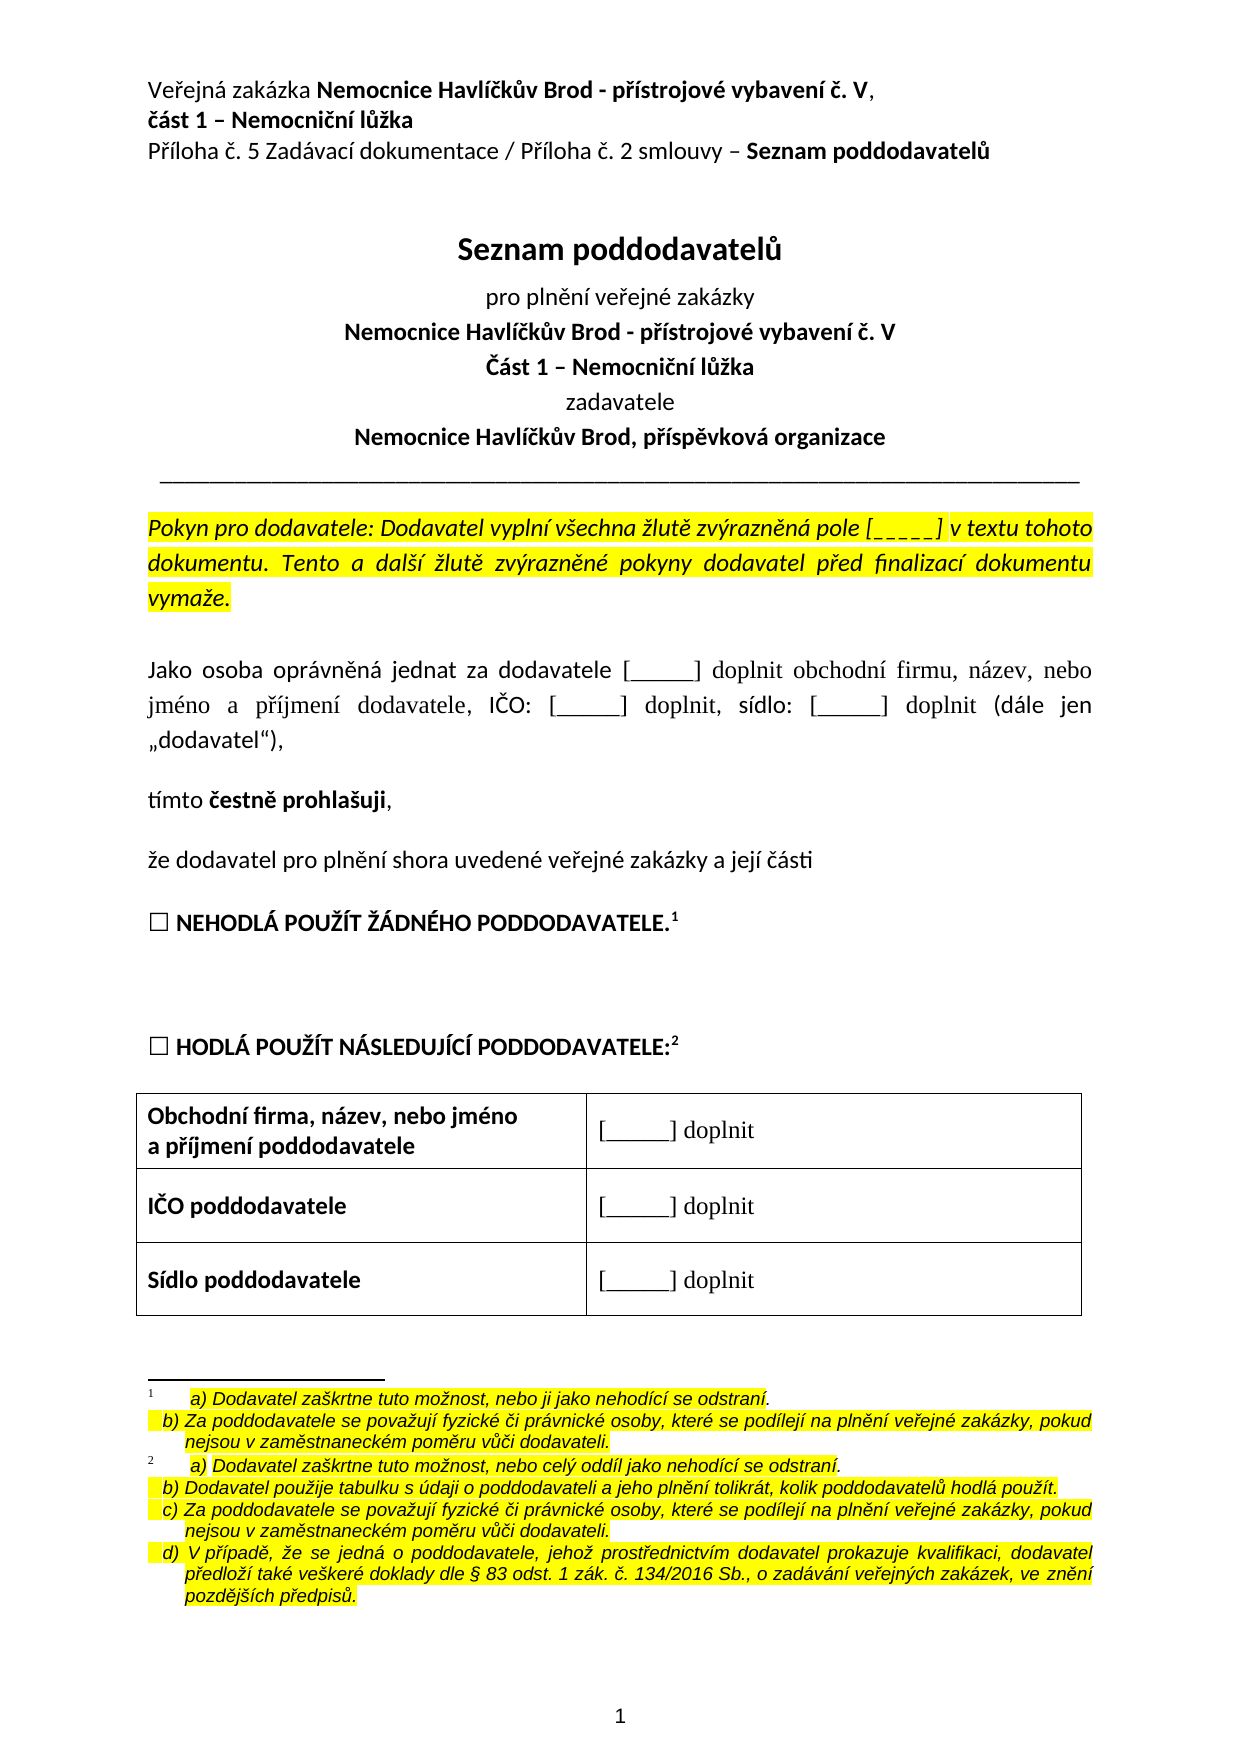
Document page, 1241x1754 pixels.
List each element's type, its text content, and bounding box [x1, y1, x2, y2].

table_header [587, 1094, 1081, 1167]
text Pokyn pro dodavatele: Dodavatel vyplní všechna žlutě zvýrazněná pole [_____] v textu tohoto dokumentu. Tento a další žlutě zvýrazněné pokyny dodavatel před finalizací dokumentu vymaže. [148, 577, 1092, 612]
text část 1 – Nemocniční lůžka [148, 104, 1092, 135]
text __________________________________________________________________________ [148, 456, 1092, 487]
list tímto čestně prohlašuji, [148, 784, 1092, 815]
table_cell IČO poddodavatele [137, 1169, 586, 1242]
table_cell Sídlo poddodavatele [137, 1243, 586, 1315]
table_header Obchodní firma, název, nebo jméno a příjmení poddodavatele [137, 1094, 586, 1167]
text Nemocnice Havlíčkův Brod - přístrojové vybavení č. V [148, 316, 1092, 347]
text že dodavatel pro plnění shora uvedené veřejné zakázky a její části [148, 844, 1092, 875]
text zadavatele [148, 386, 1092, 417]
table_cell [587, 1243, 1081, 1315]
list HODLÁ POUŽÍT NÁSLEDUJÍCÍ PODDODAVATELE: [148, 1028, 1092, 1062]
list Jako osoba oprávněná jednat za dodavatele , IČO: , sídlo: (dále jen „dodavatel“), [148, 654, 1092, 755]
table_cell [587, 1169, 1081, 1242]
text Část 1 – Nemocniční lůžka [148, 351, 1092, 382]
text Veřejná zakázka Nemocnice Havlíčkův Brod - přístrojové vybavení č. V, [148, 74, 1092, 104]
text NEHODLÁ POUŽÍT ŽÁDNÉHO PODDODAVATELE. [148, 904, 1092, 938]
text pro plnění veřejné zakázky [148, 281, 1092, 312]
text Příloha č. 5 Zadávací dokumentace / Příloha č. 2 smlouvy – Seznam poddodavatelů [148, 135, 1092, 165]
subtitle Seznam poddodavatelů [148, 228, 1092, 269]
text Nemocnice Havlíčkův Brod, příspěvková organizace [148, 421, 1092, 452]
text Pokyn pro dodavatele: Dodavatel vyplní všechna žlutě zvýrazněná pole [_____] v textu tohoto dokumentu. Tento a další žlutě zvýrazněné pokyny dodavatel před finalizací dokumentu vymaže. [148, 512, 1092, 547]
